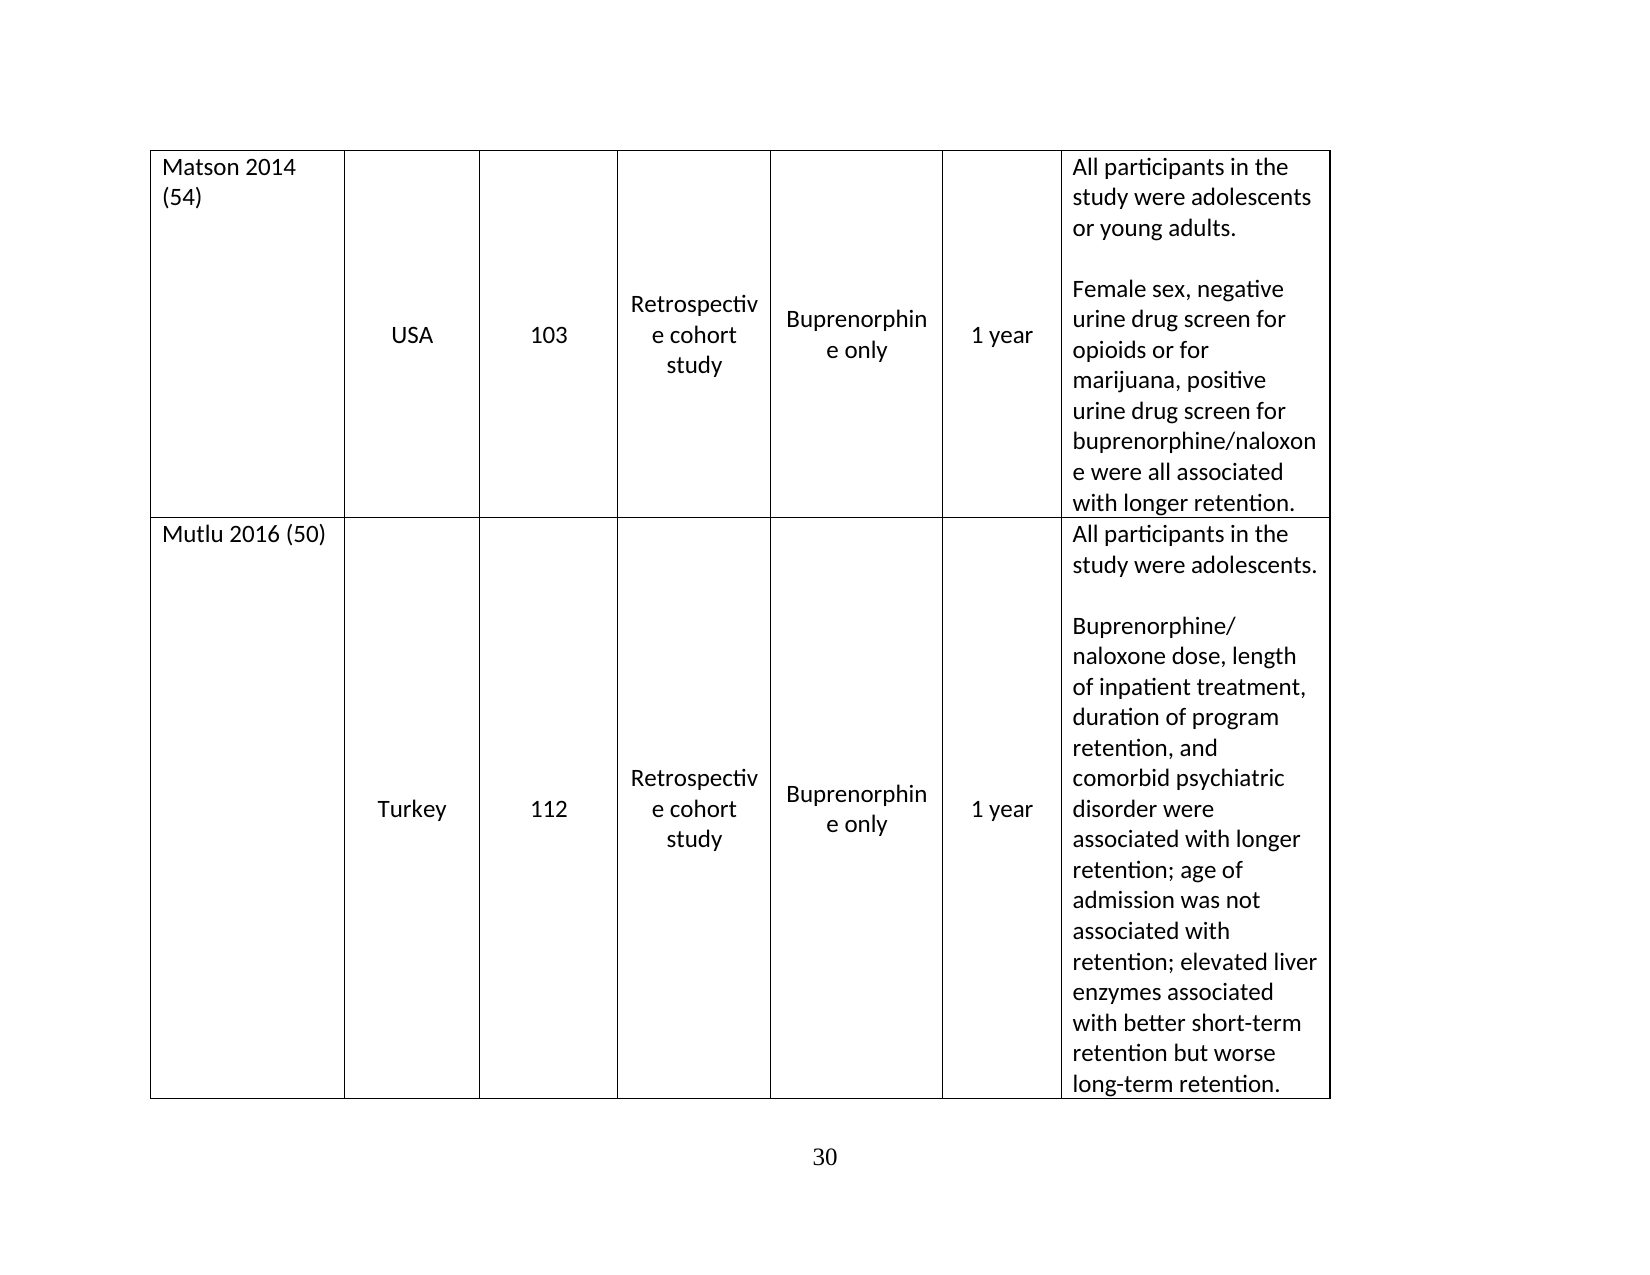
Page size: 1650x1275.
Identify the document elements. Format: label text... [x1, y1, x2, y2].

table_cell All participants in the study were adolescents. Buprenorphine/naloxone dose, length of inpatient treatment, duration of program retention, and comorbid psychiatric disorder were associated with longer retention; age of admission was not associated with retention; elevated liver enzymes associated with better short-term retention but worse long-term retention. [1062, 518, 1329, 1098]
table_cell Mutlu 2016 (50) [151, 518, 344, 1098]
table_cell 1 year [943, 151, 1061, 517]
table_cell Buprenorphine only [771, 151, 942, 517]
table_cell 103 [480, 151, 617, 517]
table_cell USA [345, 151, 479, 517]
table_cell 112 [480, 518, 617, 1098]
table_cell All participants in the study were adolescents or young adults. Female sex, negative urine drug screen for opioids or for marijuana, positive urine drug screen for buprenorphine/naloxone were all associated with longer retention. [1062, 151, 1329, 517]
table_cell Retrospective cohort study [618, 151, 770, 517]
table_cell Buprenorphine only [771, 518, 942, 1098]
table_cell Retrospective cohort study [618, 518, 770, 1098]
table_cell 1 year [943, 518, 1061, 1098]
table_cell Matson 2014 (54) [151, 151, 344, 517]
table_cell Turkey [345, 518, 479, 1098]
